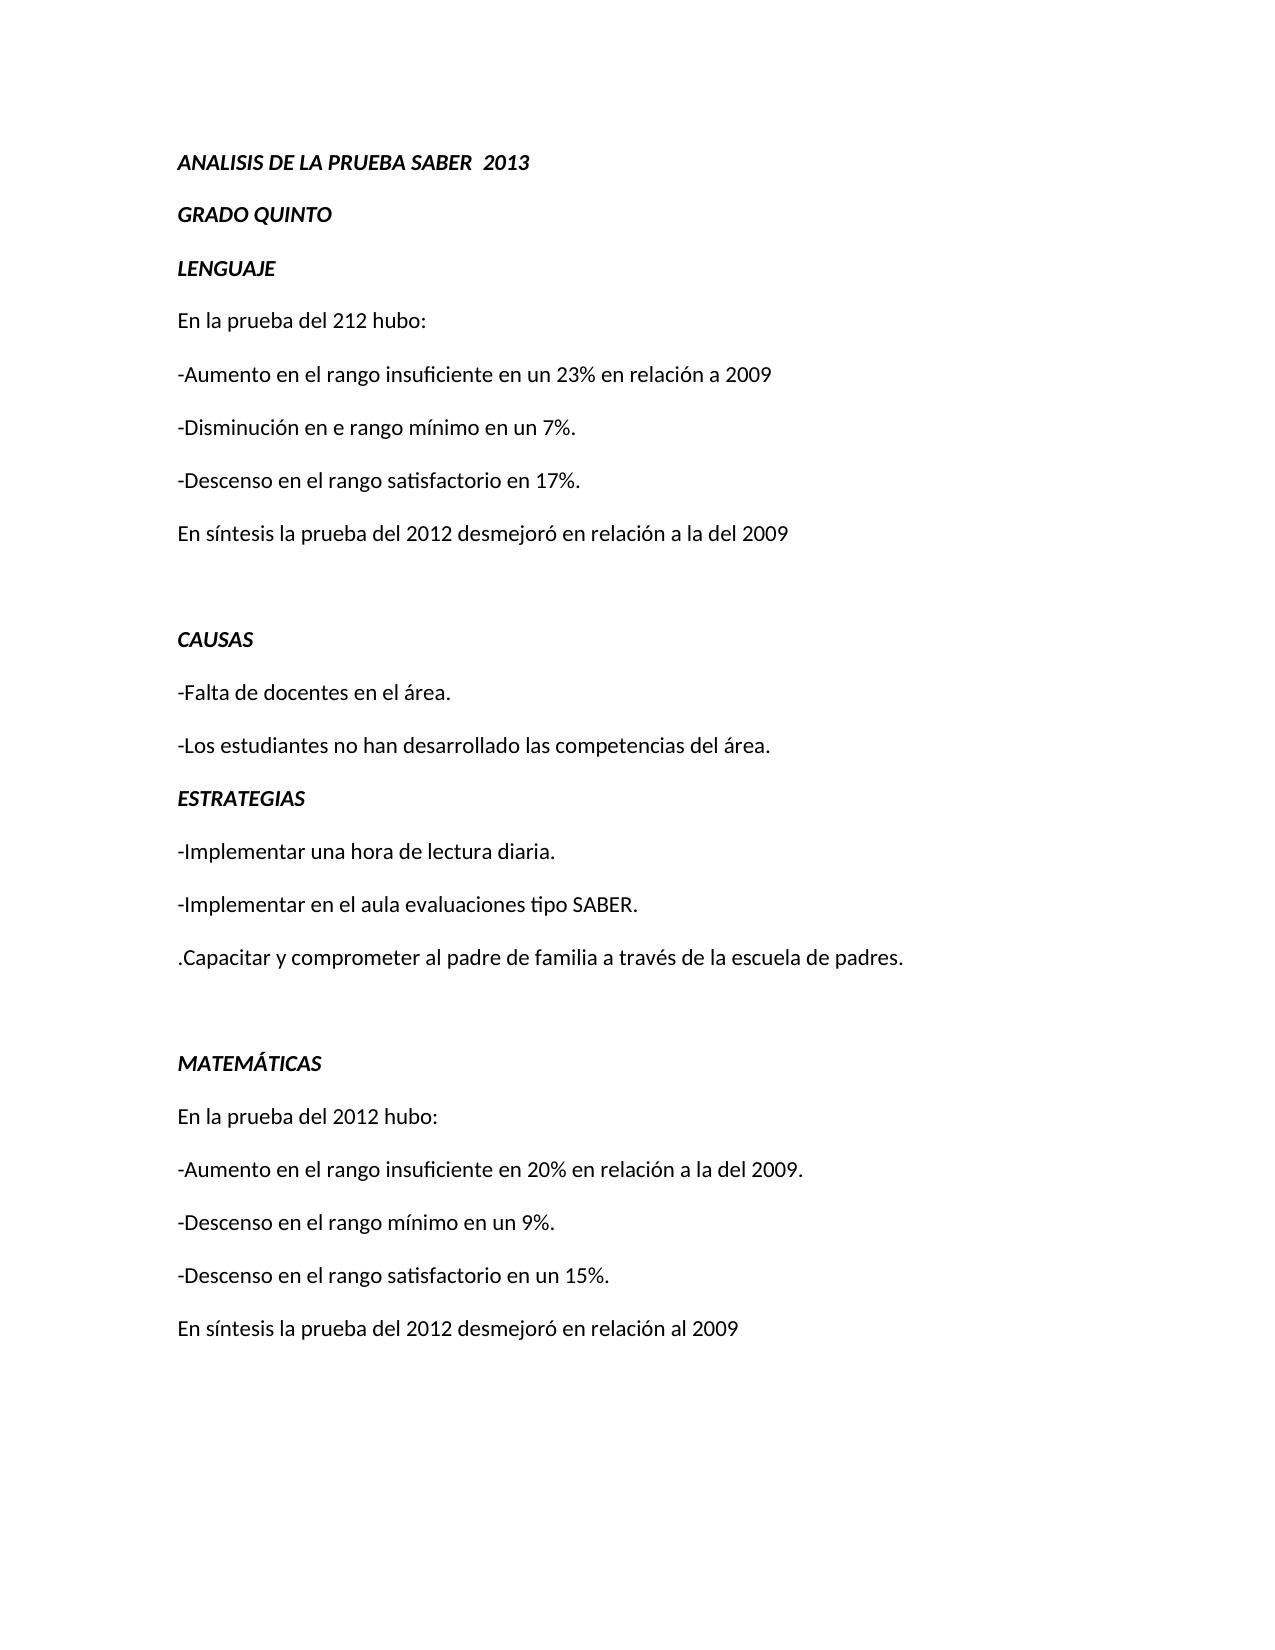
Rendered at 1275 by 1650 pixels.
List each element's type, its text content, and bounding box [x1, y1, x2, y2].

text .Capacitar y comprometer al padre de familia a través de la escuela de padres. [177, 943, 1098, 971]
text -Aumento en el rango insuficiente en un 23% en relación a 2009 [177, 360, 1098, 388]
text -Implementar en el aula evaluaciones tipo SABER. [177, 890, 1098, 918]
text ANALISIS DE LA PRUEBA SABER 2013 [177, 148, 1098, 176]
text -Descenso en el rango mínimo en un 9%. [177, 1208, 1098, 1236]
text En la prueba del 2012 hubo: [177, 1102, 1098, 1130]
text -Disminución en e rango mínimo en un 7%. [177, 413, 1098, 441]
text LENGUAJE [177, 254, 1098, 282]
text GRADO QUINTO [177, 201, 1098, 229]
text En síntesis la prueba del 2012 desmejoró en relación a la del 2009 [177, 519, 1098, 547]
text En síntesis la prueba del 2012 desmejoró en relación al 2009 [177, 1314, 1098, 1342]
text CAUSAS [177, 625, 1098, 653]
text -Descenso en el rango satisfactorio en un 15%. [177, 1261, 1098, 1289]
text -Los estudiantes no han desarrollado las competencias del área. [177, 731, 1098, 759]
text -Implementar una hora de lectura diaria. [177, 837, 1098, 865]
text ESTRATEGIAS [177, 784, 1098, 812]
text MATEMÁTICAS [177, 1049, 1098, 1077]
text -Aumento en el rango insuficiente en 20% en relación a la del 2009. [177, 1155, 1098, 1183]
text -Descenso en el rango satisfactorio en 17%. [177, 466, 1098, 494]
text -Falta de docentes en el área. [177, 678, 1098, 706]
text En la prueba del 212 hubo: [177, 307, 1098, 335]
